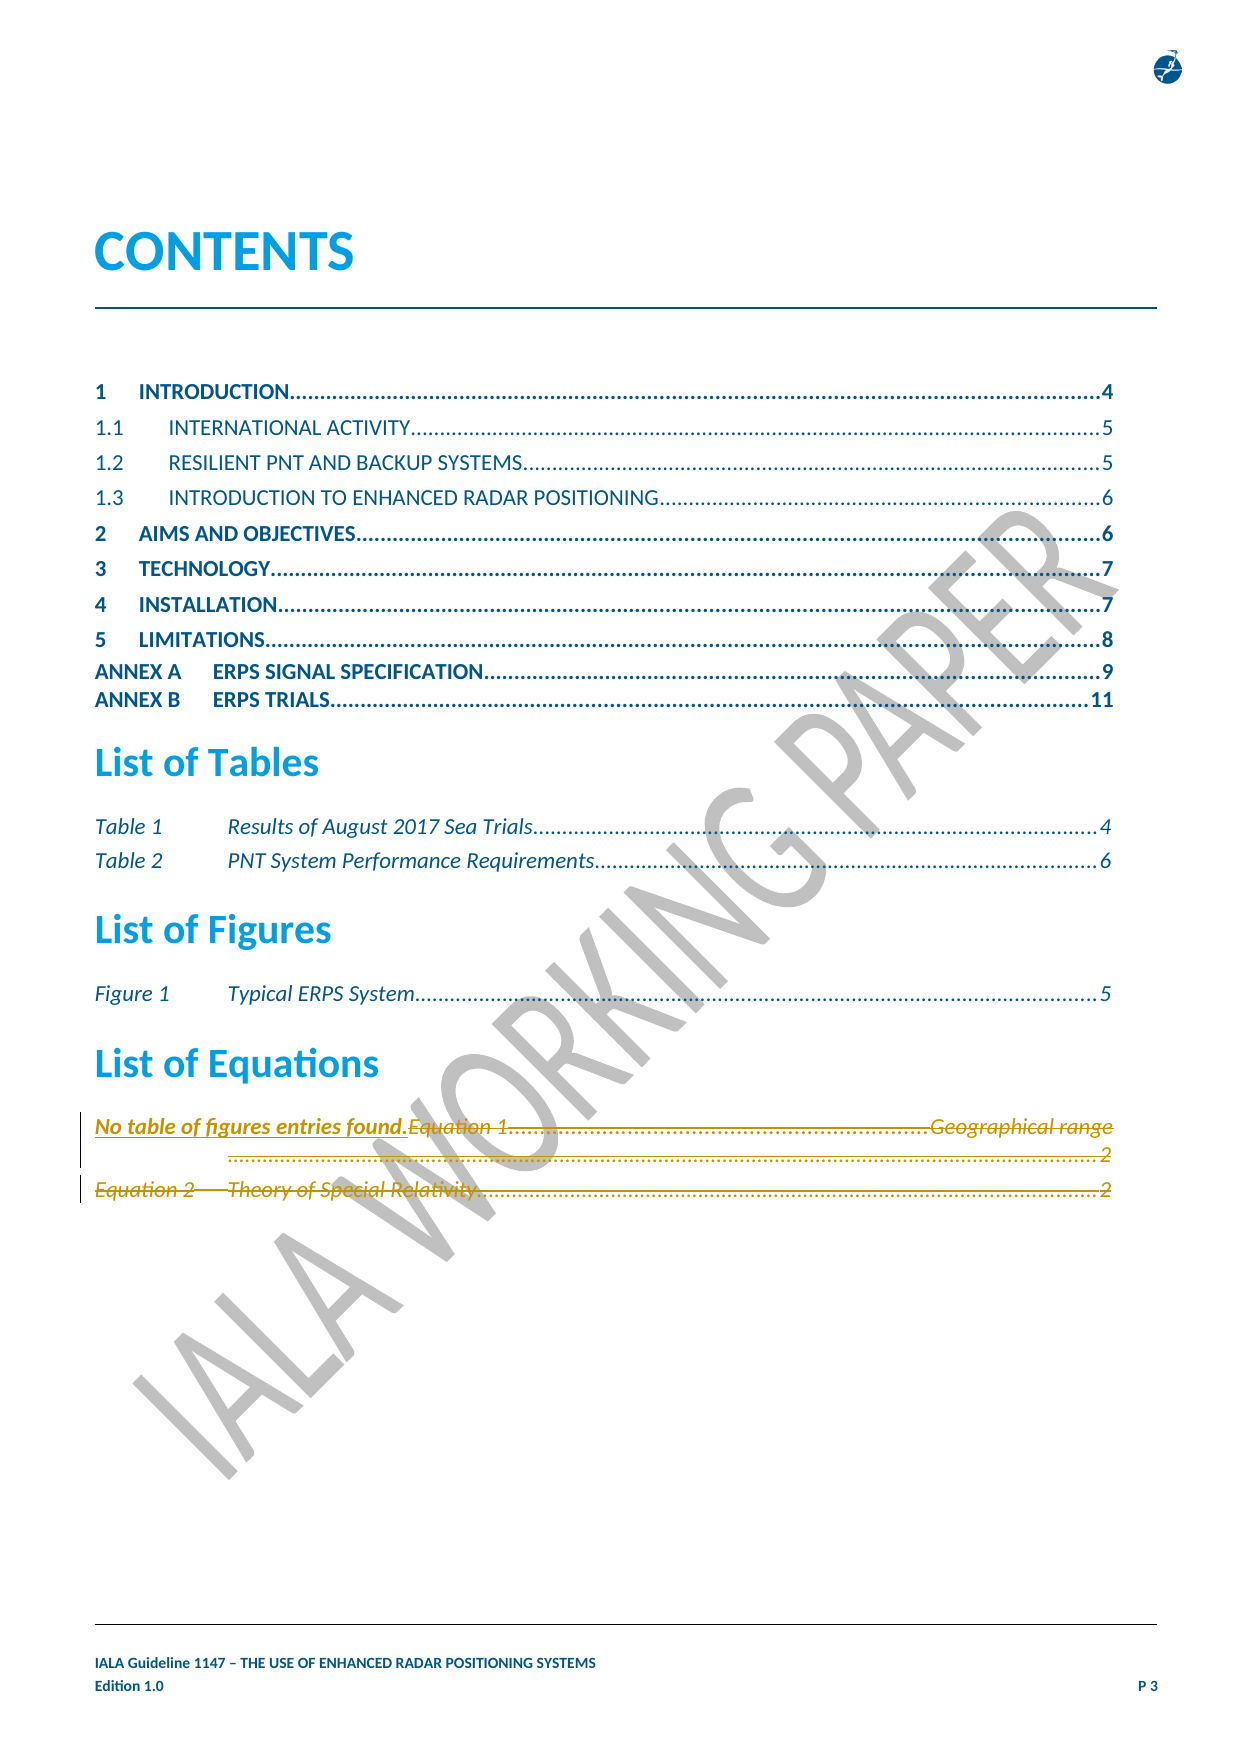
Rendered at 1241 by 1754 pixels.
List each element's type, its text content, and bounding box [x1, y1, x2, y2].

text ANNEX A ERPS SIGNAL SPECIFICATION 9 [94, 657, 1113, 685]
text 1 INTRODUCTION 4 [94, 374, 1113, 405]
picture [1120, 0, 1241, 119]
list List of Tables [94, 736, 1157, 787]
text ANNEX B ERPS TRIALS 11 [94, 685, 1113, 713]
text 1.2 RESILIENT PNT AND BACKUP SYSTEMS 5 [94, 445, 1113, 476]
text 1.3 INTRODUCTION TO ENHANCED RADAR POSITIONING 6 [94, 480, 1113, 511]
text 5 LIMITATIONS 8 [94, 622, 1113, 653]
text 2 AIMS AND OBJECTIVES 6 [94, 516, 1113, 547]
text 4 INSTALLATION 7 [94, 586, 1113, 618]
text 3 TECHNOLOGY 7 [94, 551, 1113, 582]
text Table 2 PNT System Performance Requirements 6 [94, 846, 1113, 874]
text 1.1 INTERNATIONAL ACTIVITY 5 [94, 409, 1113, 441]
list List of Equations [94, 1037, 1157, 1087]
text Table 1 Results of August 2017 Sea Trials 4 [94, 812, 1113, 840]
list List of Figures [94, 903, 1157, 954]
text Figure 1 Typical ERPS System 5 [94, 979, 1113, 1007]
